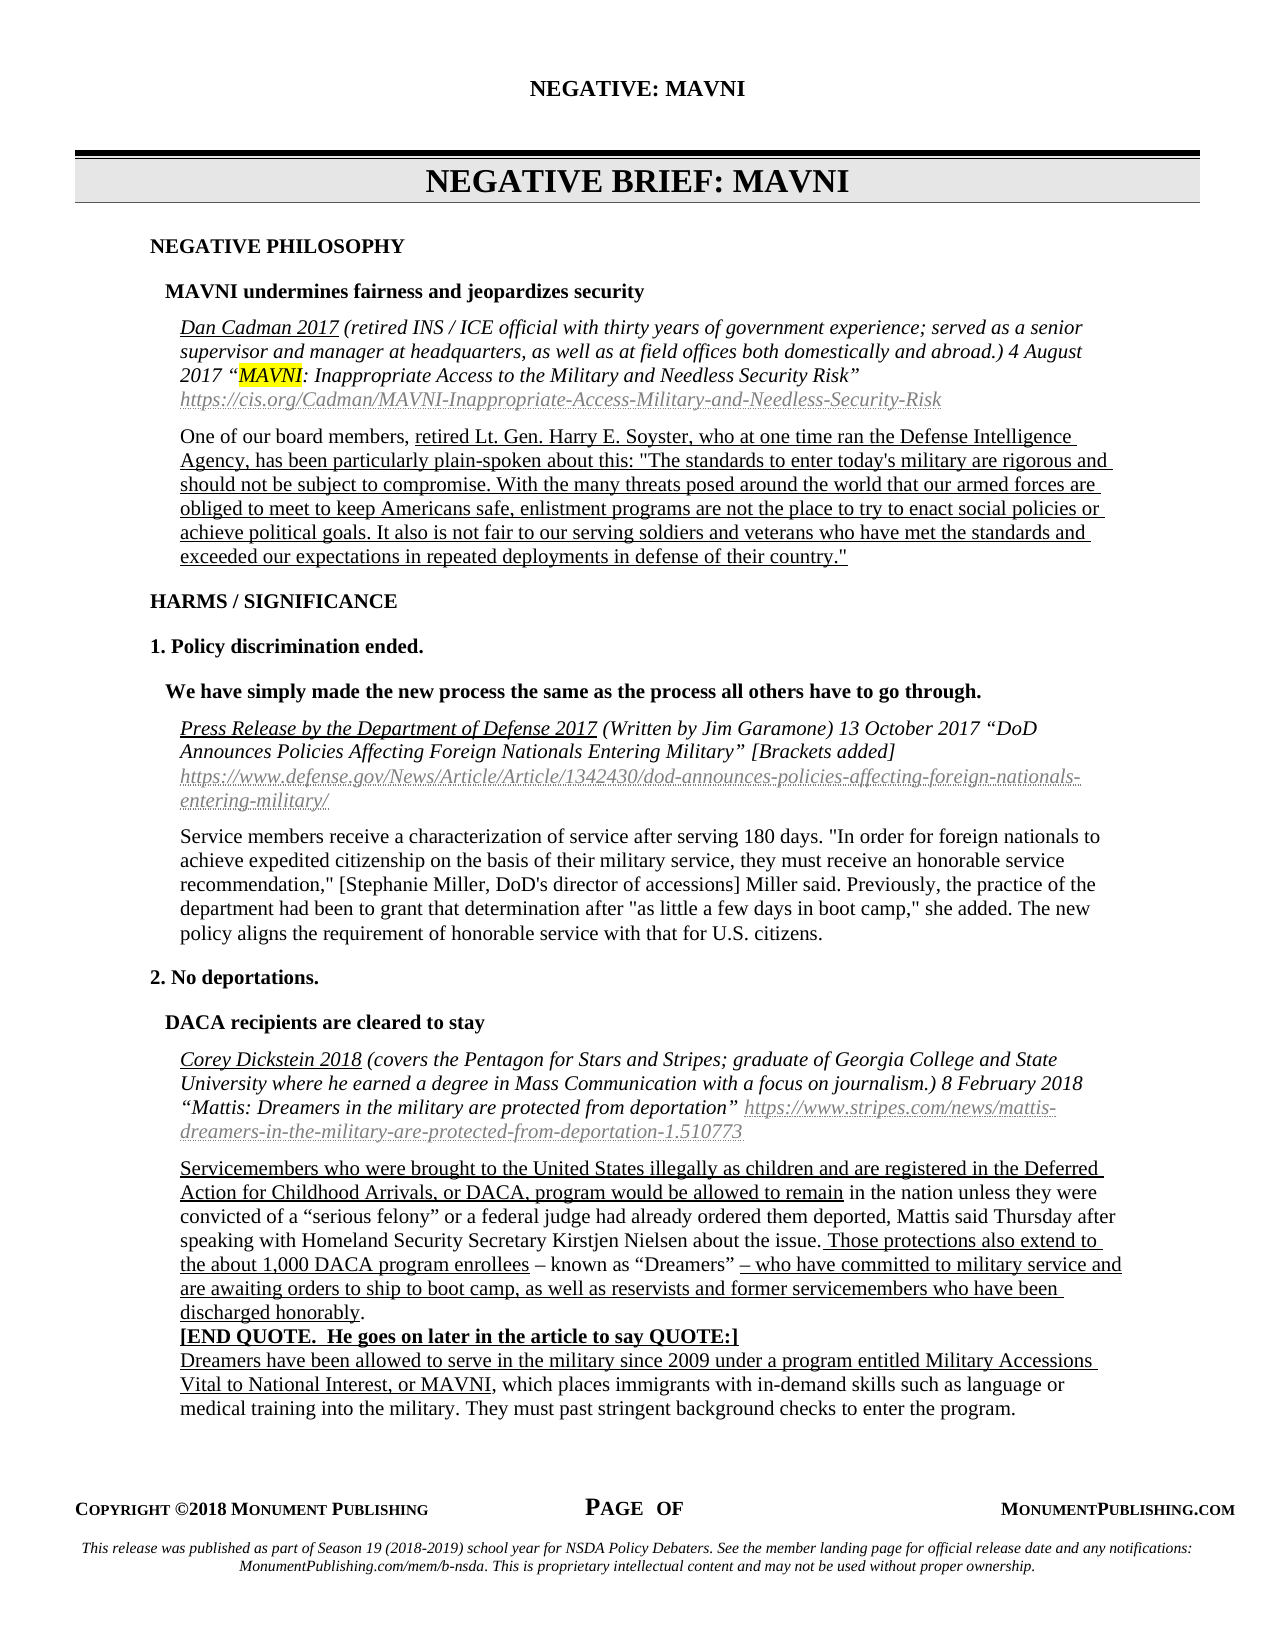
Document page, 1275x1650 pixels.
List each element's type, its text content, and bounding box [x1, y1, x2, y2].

text 1. Policy discrimination ended. [150, 634, 1125, 658]
text 2. No deportations. [150, 965, 1125, 989]
text Dan Cadman 2017 (retired INS / ICE official with thirty years of government experience; served as a senior supervisor and manager at headquarters, as well as at field offices both domestically and abroad.) 4 August 2017 “MAVNI: Inappropriate Access to the Military and Needless Security Risk” https://cis.org/Cadman/MAVNI-Inappropriate-Access-Military-and-Needless-Security-Risk [180, 315, 1125, 411]
title NEGATIVE BRIEF: MAVNI [75, 159, 1200, 202]
text Corey Dickstein 2018 (covers the Pentagon for Stars and Stripes; graduate of Georgia College and State University where he earned a degree in Mass Communication with a focus on journalism.) 8 February 2018 “Mattis: Dreamers in the military are protected from deportation” https://www.stripes.com/news/mattis-dreamers-in-the-military-are-protected-from-deportation-1.510773 [180, 1047, 1125, 1143]
text DACA recipients are cleared to stay [165, 1010, 1125, 1034]
text Press Release by the Department of Defense 2017 (Written by Jim Garamone) 13 October 2017 “DoD Announces Policies Affecting Foreign Nationals Entering Military” [Brackets added] https://www.defense.gov/News/Article/Article/1342430/dod-announces-policies-affecting-foreign-nationals-entering-military/ [180, 715, 1125, 812]
text NEGATIVE PHILOSOPHY [150, 234, 1125, 258]
text Service members receive a characterization of service after serving 180 days. "In order for foreign nationals to achieve expedited citizenship on the basis of their military service, they must receive an honorable service recommendation," [Stephanie Miller, DoD's director of accessions] Miller said. Previously, the practice of the department had been to grant that determination after "as little a few days in boot camp," she added. The new policy aligns the requirement of honorable service with that for U.S. citizens. [180, 824, 1125, 944]
text One of our board members, retired Lt. Gen. Harry E. Soyster, who at one time ran the Defense Intelligence Agency, has been particularly plain-spoken about this: "The standards to enter today's military are rigorous and should not be subject to compromise. With the many threats posed around the world that our armed forces are obliged to meet to keep Americans safe, enlistment programs are not the place to try to enact social policies or achieve political goals. It also is not fair to our serving soldiers and veterans who have met the standards and exceeded our expectations in repeated deployments in defense of their country." [180, 424, 1125, 568]
text Servicemembers who were brought to the United States illegally as children and are registered in the Deferred Action for Childhood Arrivals, or DACA, program would be allowed to remain in the nation unless they were convicted of a “serious felony” or a federal judge had already ordered them deported, Mattis said Thursday after speaking with Homeland Security Secretary Kirstjen Nielsen about the issue. Those protections also extend to the about 1,000 DACA program enrollees – known as “Dreamers” – who have committed to military service and are awaiting orders to ship to boot camp, as well as reservists and former servicemembers who have been discharged honorably. [END QUOTE. He goes on later in the article to say QUOTE:] Dreamers have been allowed to serve in the military since 2009 under a program entitled Military Accessions Vital to National Interest, or MAVNI, which places immigrants with in-demand skills such as language or medical training into the military. They must past stringent background checks to enter the program. [180, 1156, 1125, 1420]
text We have simply made the new process the same as the process all others have to go through. [165, 679, 1125, 703]
text MAVNI undermines fairness and jeopardizes security [165, 278, 1125, 303]
text HARMS / SIGNIFICANCE [150, 589, 1125, 613]
